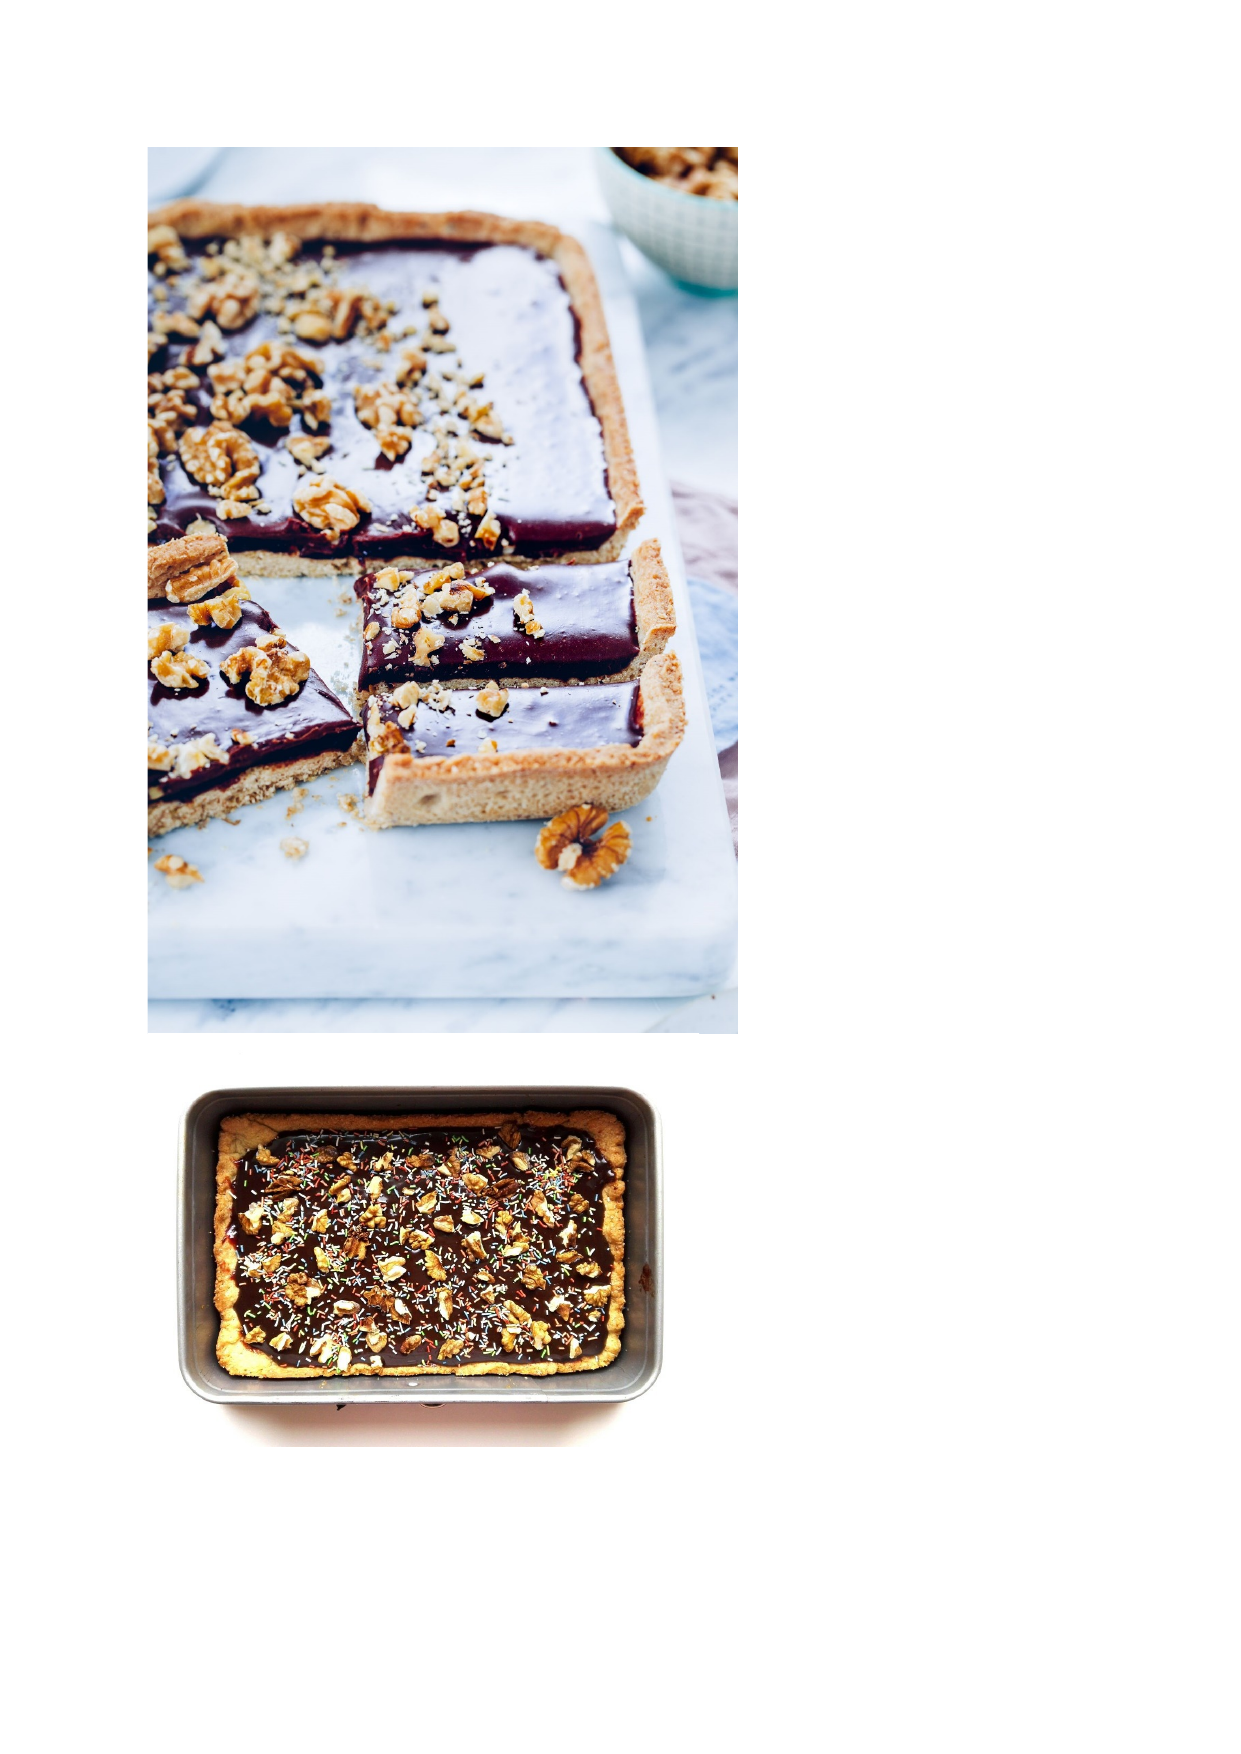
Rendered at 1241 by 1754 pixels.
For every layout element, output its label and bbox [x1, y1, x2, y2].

picture [147, 147, 738, 1447]
